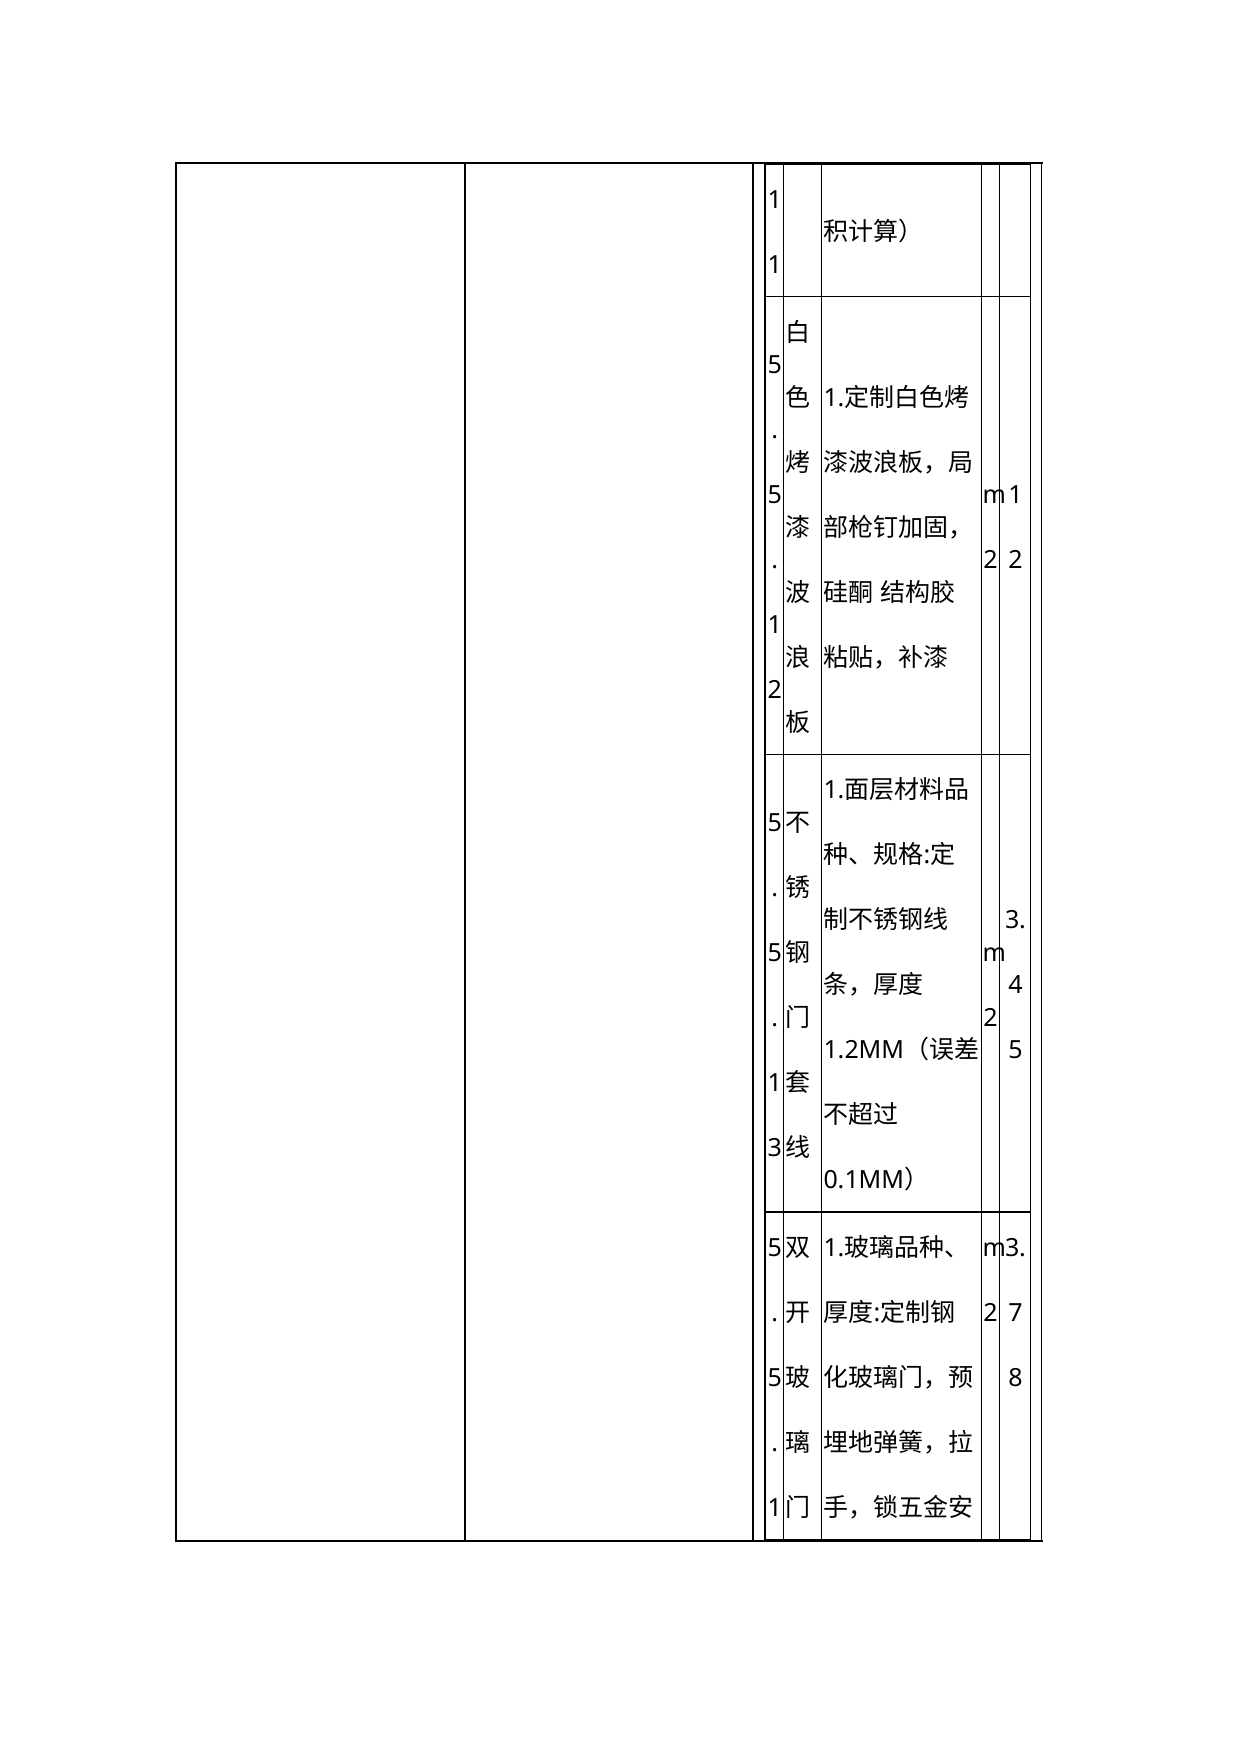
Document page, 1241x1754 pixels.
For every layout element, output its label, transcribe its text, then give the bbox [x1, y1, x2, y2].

table_cell [982, 755, 999, 1211]
table_cell [822, 297, 981, 754]
table_cell [1000, 297, 1030, 754]
table_cell [1000, 165, 1030, 296]
table_cell [766, 1213, 783, 1539]
table_cell [766, 165, 783, 296]
table_cell [982, 165, 999, 296]
table_cell [822, 165, 981, 296]
table_cell 1 [177, 164, 464, 1540]
table_cell [754, 164, 764, 1540]
table_cell [766, 755, 783, 1211]
table_cell [1000, 755, 1030, 1211]
table_cell [982, 1213, 999, 1539]
table_cell [784, 297, 821, 754]
table_cell [784, 165, 821, 296]
table_cell [822, 1213, 981, 1539]
table_cell [466, 164, 752, 1540]
table_cell [766, 297, 783, 754]
table_cell [1000, 1213, 1030, 1539]
table_cell [822, 755, 981, 1211]
table_cell [1031, 164, 1041, 1540]
table_cell [982, 297, 999, 754]
table_cell [784, 755, 821, 1211]
table_cell [784, 1213, 821, 1539]
